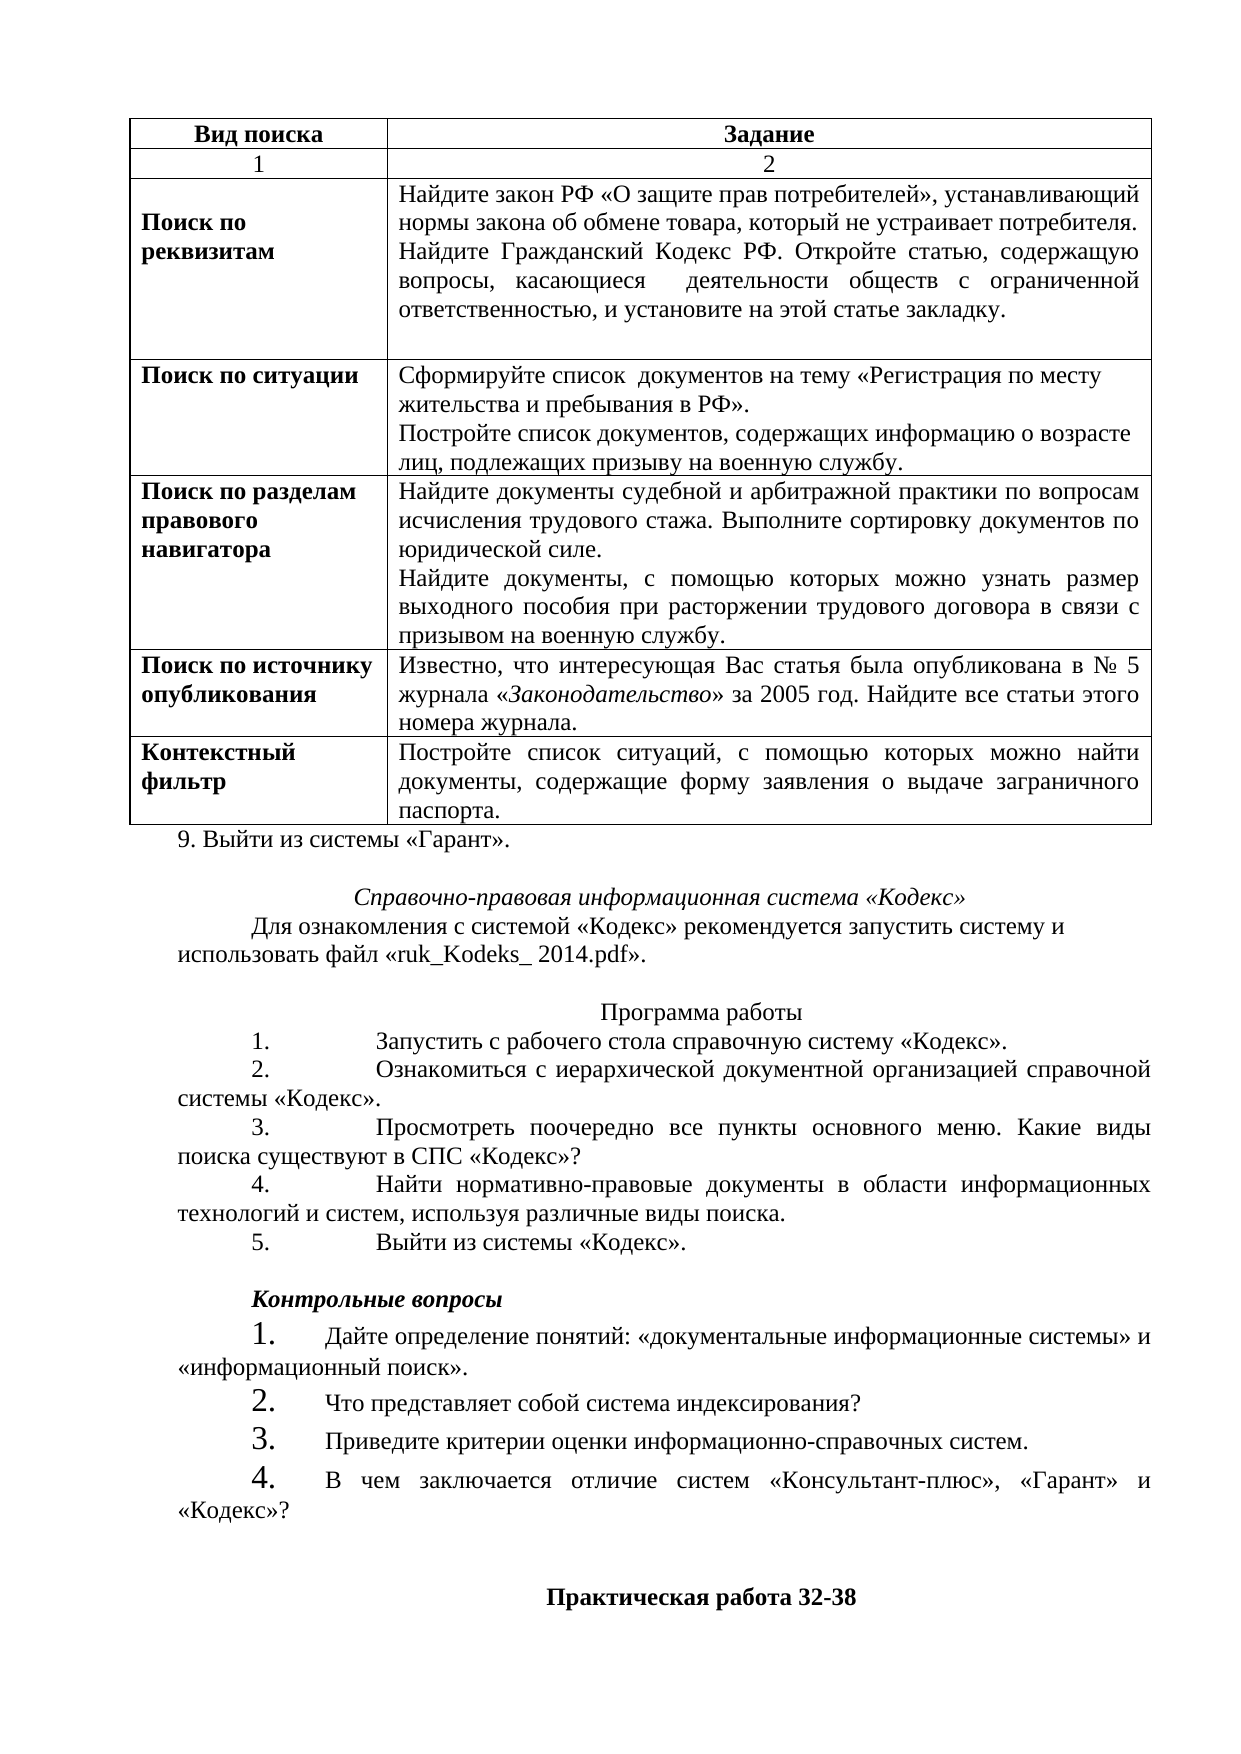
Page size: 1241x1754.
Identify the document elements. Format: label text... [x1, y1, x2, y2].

table_cell Поиск по источнику опубликования [131, 650, 387, 736]
list В чем заключается отличие систем «Консультант-плюс», «Гарант» и «Кодекс»? [177, 1457, 1152, 1524]
table_cell Известно, что интересующая Вас статья была опубликована в № 5 журнала «Законодательство» за 2005 год. Найдите все статьи этого номера журнала. [388, 650, 1151, 736]
table_cell Контекстный фильтр [131, 737, 387, 823]
table_cell Сформируйте список документов на тему «Регистрация по месту жительства и пребывания в РФ». Постройте список документов, содержащих информацию о возрасте лиц, подлежащих призыву на военную службу. [388, 360, 1151, 475]
text Программа работы [177, 997, 1152, 1026]
table_cell Поиск по разделам правового навигатора [131, 476, 387, 649]
table_cell Поиск по реквизитам [131, 179, 387, 359]
table_header Вид поиска [131, 119, 387, 148]
text 9. Выйти из системы «Гарант». [177, 825, 1152, 853]
list Найти нормативно-правовые документы в области информационных технологий и систем, используя различные виды поиска. [177, 1169, 1152, 1227]
table_header Задание [388, 119, 1151, 148]
list Дайте определение понятий: «документальные информационные системы» и «информационный поиск». [177, 1313, 1152, 1380]
table_cell Найдите документы судебной и арбитражной практики по вопросам исчисления трудового стажа. Выполните сортировку документов по юридической силе. Найдите документы, с помощью которых можно узнать размер выходного пособия при расторжении трудового договора в связи с призывом на военную службу. [388, 476, 1151, 649]
text Справочно-правовая информационная система «Кодекс» [177, 882, 1144, 911]
list Приведите критерии оценки информационно-справочных систем. [177, 1419, 1152, 1457]
text Практическая работа 32-38 [177, 1582, 1152, 1610]
list Выйти из системы «Кодекс». [177, 1227, 1152, 1256]
text Контрольные вопросы [177, 1284, 1152, 1313]
table_cell 1 [131, 149, 387, 178]
list Ознакомиться с иерархической документной организацией справочной системы «Кодекс». [177, 1054, 1152, 1112]
text Для ознакомления с системой «Кодекс» рекомендуется запустить систему и использовать файл «ruk_Kodeks_ 2014.pdf». [177, 911, 1152, 968]
table_cell 2 [388, 149, 1151, 178]
table_cell Найдите закон РФ «О защите прав потребителей», устанавливающий нормы закона об обмене товара, который не устраивает потребителя. Найдите Гражданский Кодекс РФ. Откройте статью, содержащую вопросы, касающиеся деятельности обществ с ограниченной ответственностью, и установите на этой статье закладку. [388, 179, 1151, 359]
list Что представляет собой система индексирования? [177, 1380, 1152, 1419]
table_cell Поиск по ситуации [131, 360, 387, 475]
list Запустить с рабочего стола справочную систему «Кодекс». [177, 1026, 1152, 1054]
table_cell Постройте список ситуаций, с помощью которых можно найти документы, содержащие форму заявления о выдаче заграничного паспорта. [388, 737, 1151, 823]
list Просмотреть поочередно все пункты основного меню. Какие виды поиска существуют в СПС «Кодекс»? [177, 1112, 1152, 1169]
